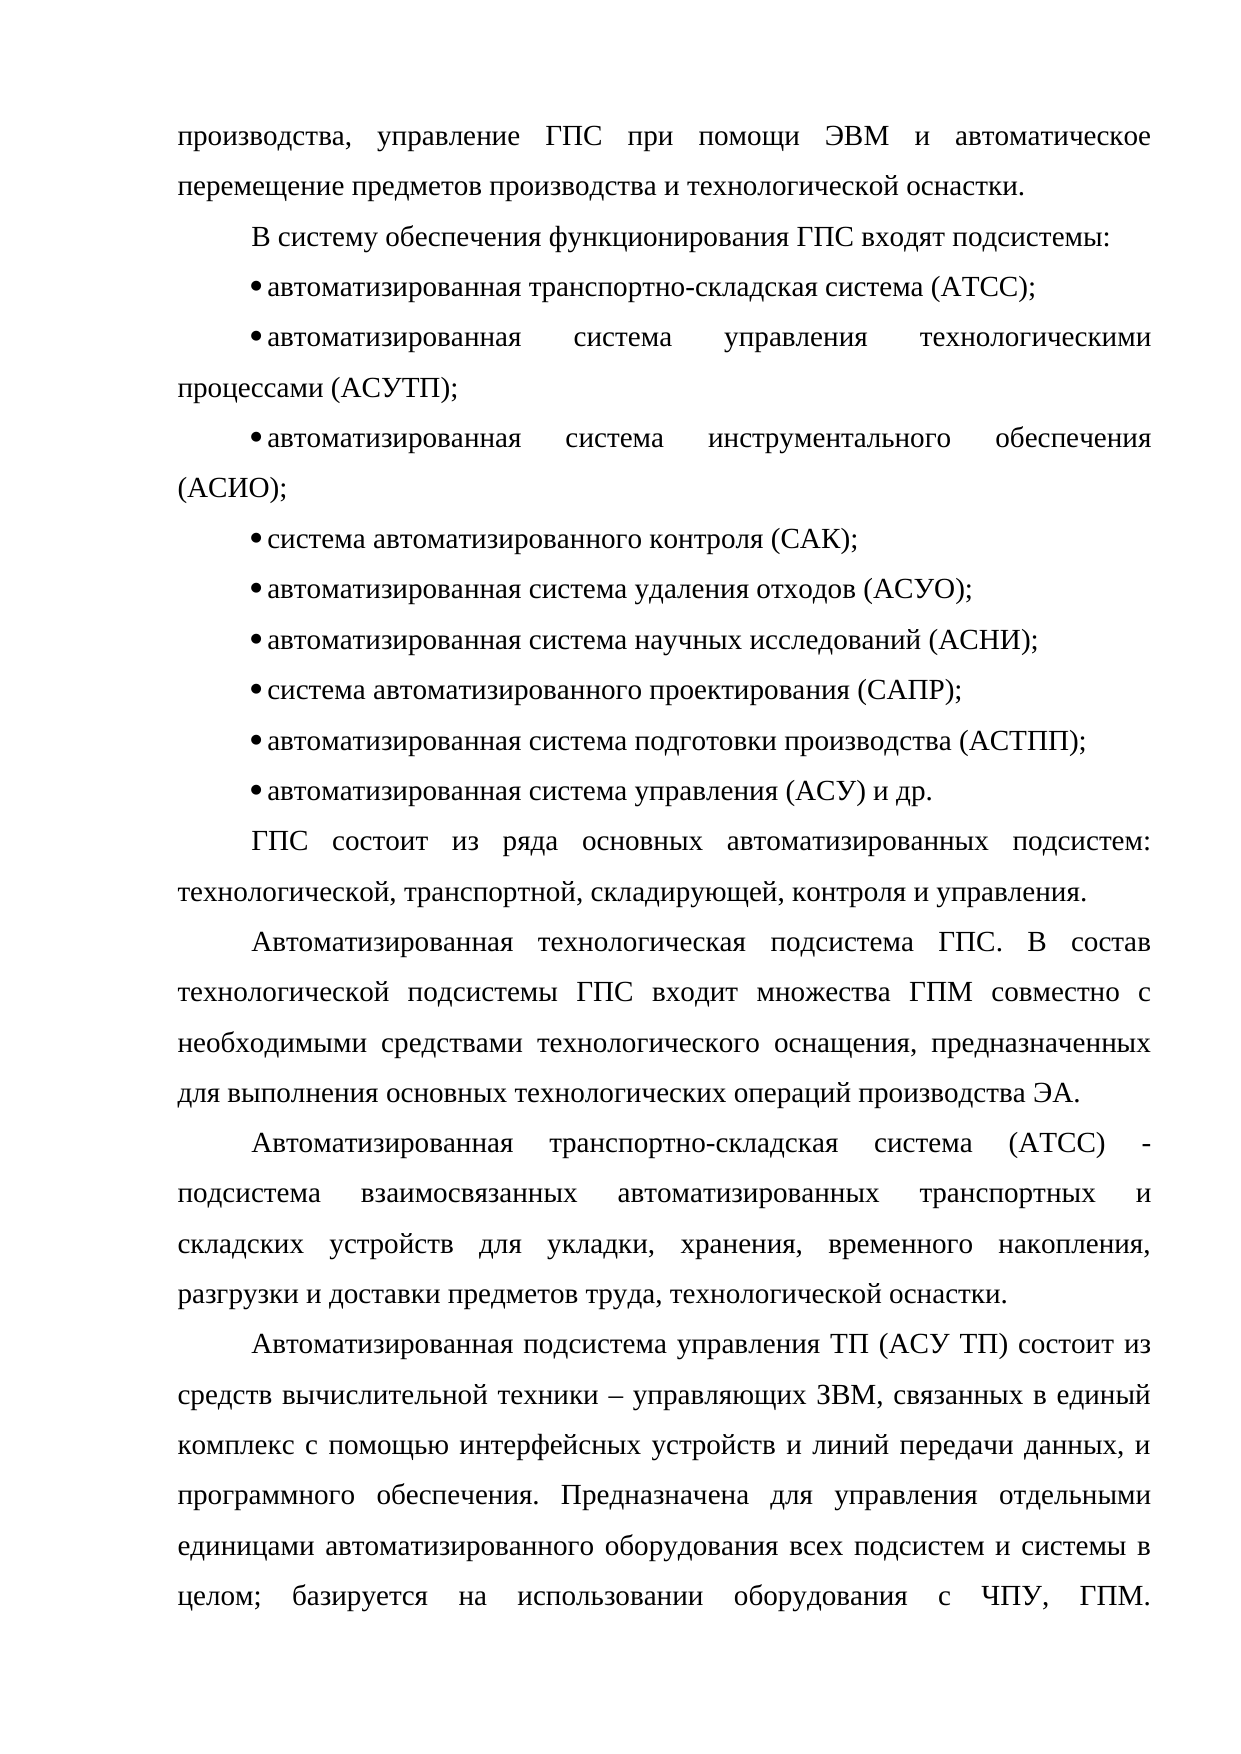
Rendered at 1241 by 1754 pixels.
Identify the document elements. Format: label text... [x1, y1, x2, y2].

text Автоматизированная транспортно-складская система (АТСС) - подсистема взаимосвязанных автоматизированных транспортных и складских устройств для укладки, хранения, временного накопления, разгрузки и доставки предметов труда, технологической оснастки. [177, 1125, 1152, 1310]
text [177, 1327, 1152, 1612]
list автоматизированная транспортно-складская система (АТСС); [177, 269, 1152, 303]
list автоматизированная система управления (АСУ) и др. [177, 773, 1152, 807]
text ГПС состоит из ряда основных автоматизированных подсистем: технологической, транспортной, складирующей, контроля и управления. [177, 823, 1152, 907]
list автоматизированная система подготовки производства (АСТПП); [177, 723, 1152, 756]
list автоматизированная система научных исследований (АСНИ); [177, 622, 1152, 655]
list система автоматизированного проектирования (САПР); [177, 672, 1152, 706]
list автоматизированная система управления технологическими процессами (АСУТП); [177, 319, 1152, 403]
text Автоматизированная технологическая подсистема ГПС. В состав технологической подсистемы ГПС входит множества ГПМ совместно с необходимыми средствами технологического оснащения, предназначенных для выполнения основных технологических операций производства ЭА. [177, 924, 1152, 1108]
list система автоматизированного контроля (САК); [177, 521, 1152, 554]
list автоматизированная система инструментального обеспечения (АСИО); [177, 420, 1152, 504]
text В систему обеспечения функционирования ГПС входят подсистемы: [177, 219, 1152, 252]
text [177, 118, 1152, 202]
list автоматизированная система удаления отходов (АСУО); [177, 571, 1152, 605]
